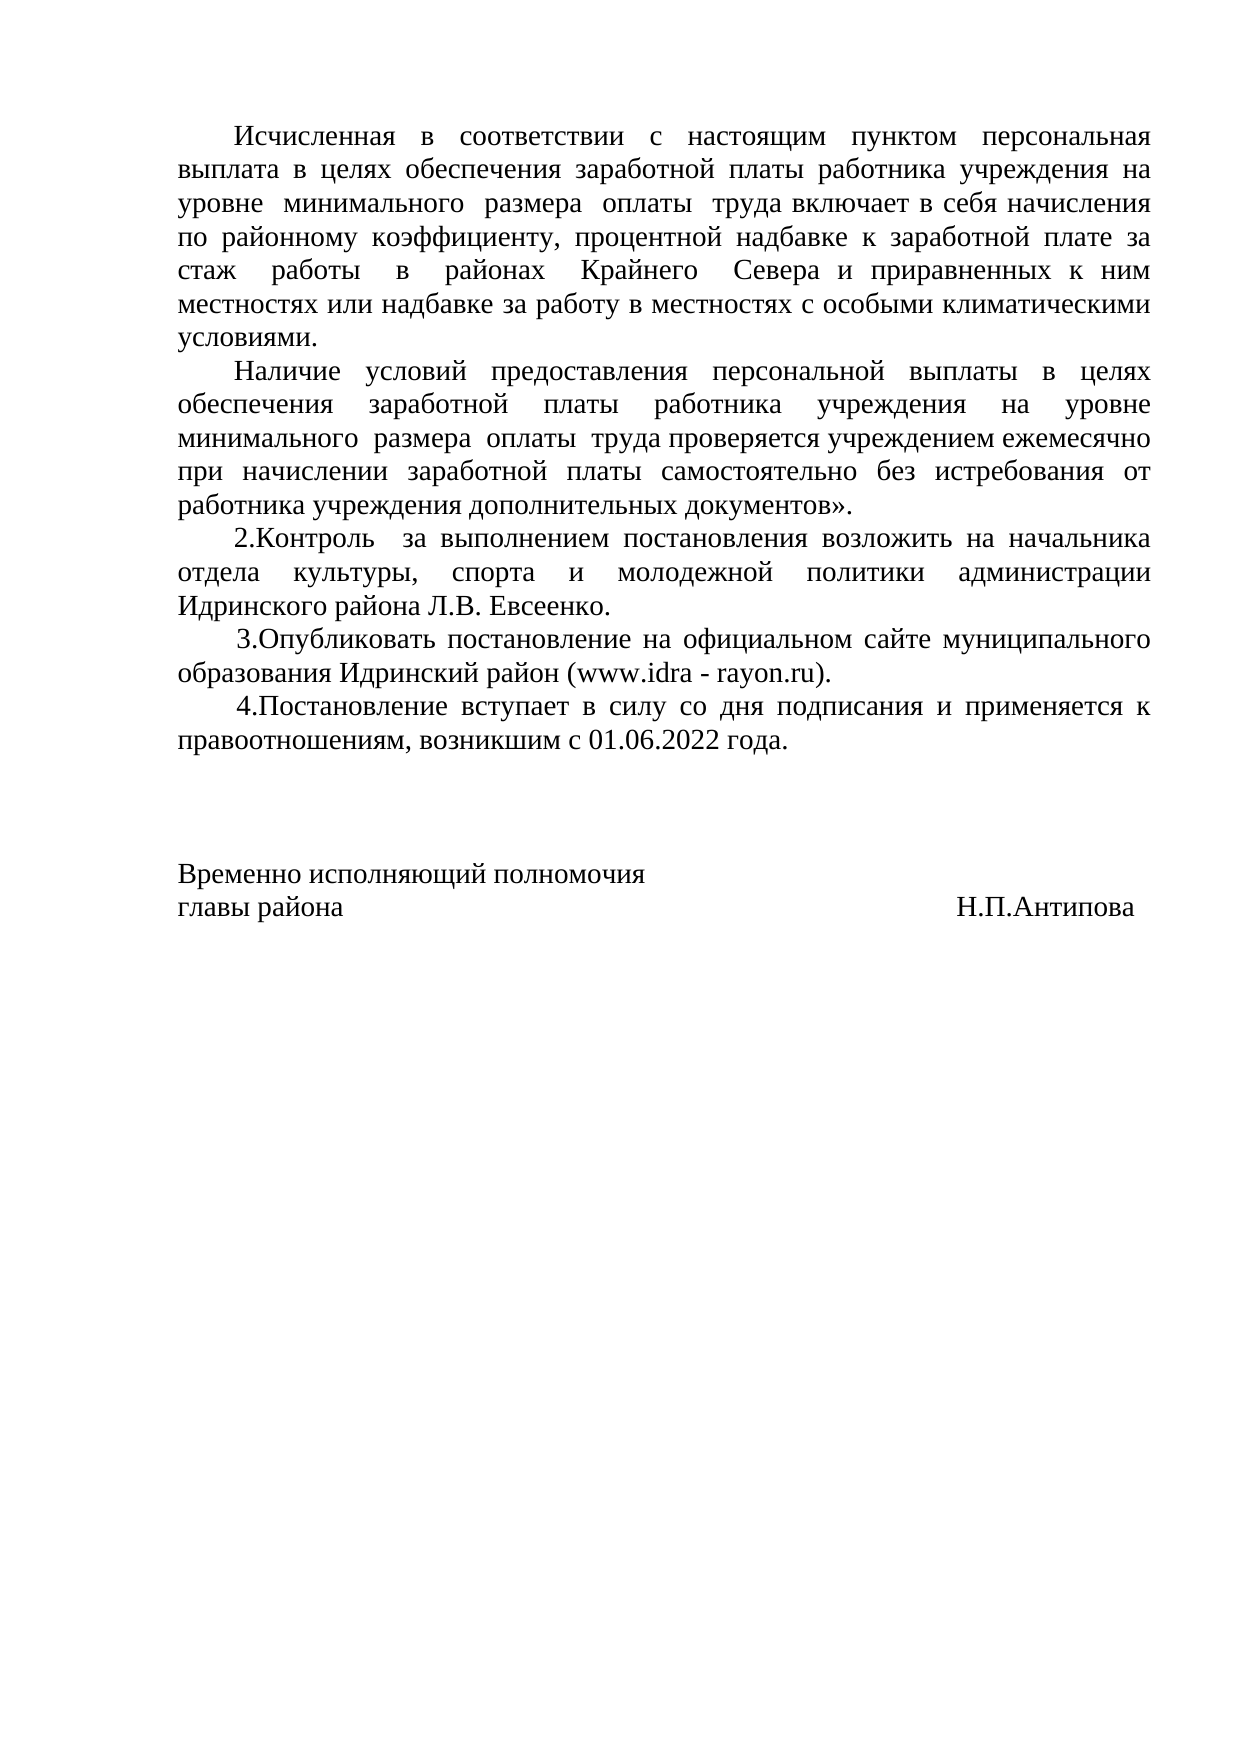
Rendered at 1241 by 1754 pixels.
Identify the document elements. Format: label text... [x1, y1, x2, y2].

text Наличие условий предоставления персональной выплаты в целях обеспечения заработной платы работника учреждения на уровне минимального размера оплаты труда проверяется учреждением ежемесячно при начислении заработной платы самостоятельно без истребования от работника учреждения дополнительных документов». [177, 353, 1152, 521]
text Временно исполняющий полномочия [177, 856, 1152, 889]
text 2.Контроль за выполнением постановления возложить на начальника отдела культуры, спорта и молодежной политики администрации Идринского района Л.В. Евсеенко. [177, 521, 1152, 621]
text главы района Н.П.Антипова [177, 889, 1152, 923]
text 3.Опубликовать постановление на официальном сайте муниципального образования Идринский район (www.idra - rayon.ru). [177, 621, 1152, 688]
text 4.Постановление вступает в силу со дня подписания и применяется к правоотношениям, возникшим с 01.06.2022 года. [177, 688, 1152, 755]
text Исчисленная в соответствии с настоящим пунктом персональная выплата в целях обеспечения заработной платы работника учреждения на уровне минимального размера оплаты труда включает в себя начисления по районному коэффициенту, процентной надбавке к заработной плате за стаж работы в районах Крайнего Севера и приравненных к ним местностях или надбавке за работу в местностях с особыми климатическими условиями. [177, 118, 1152, 353]
